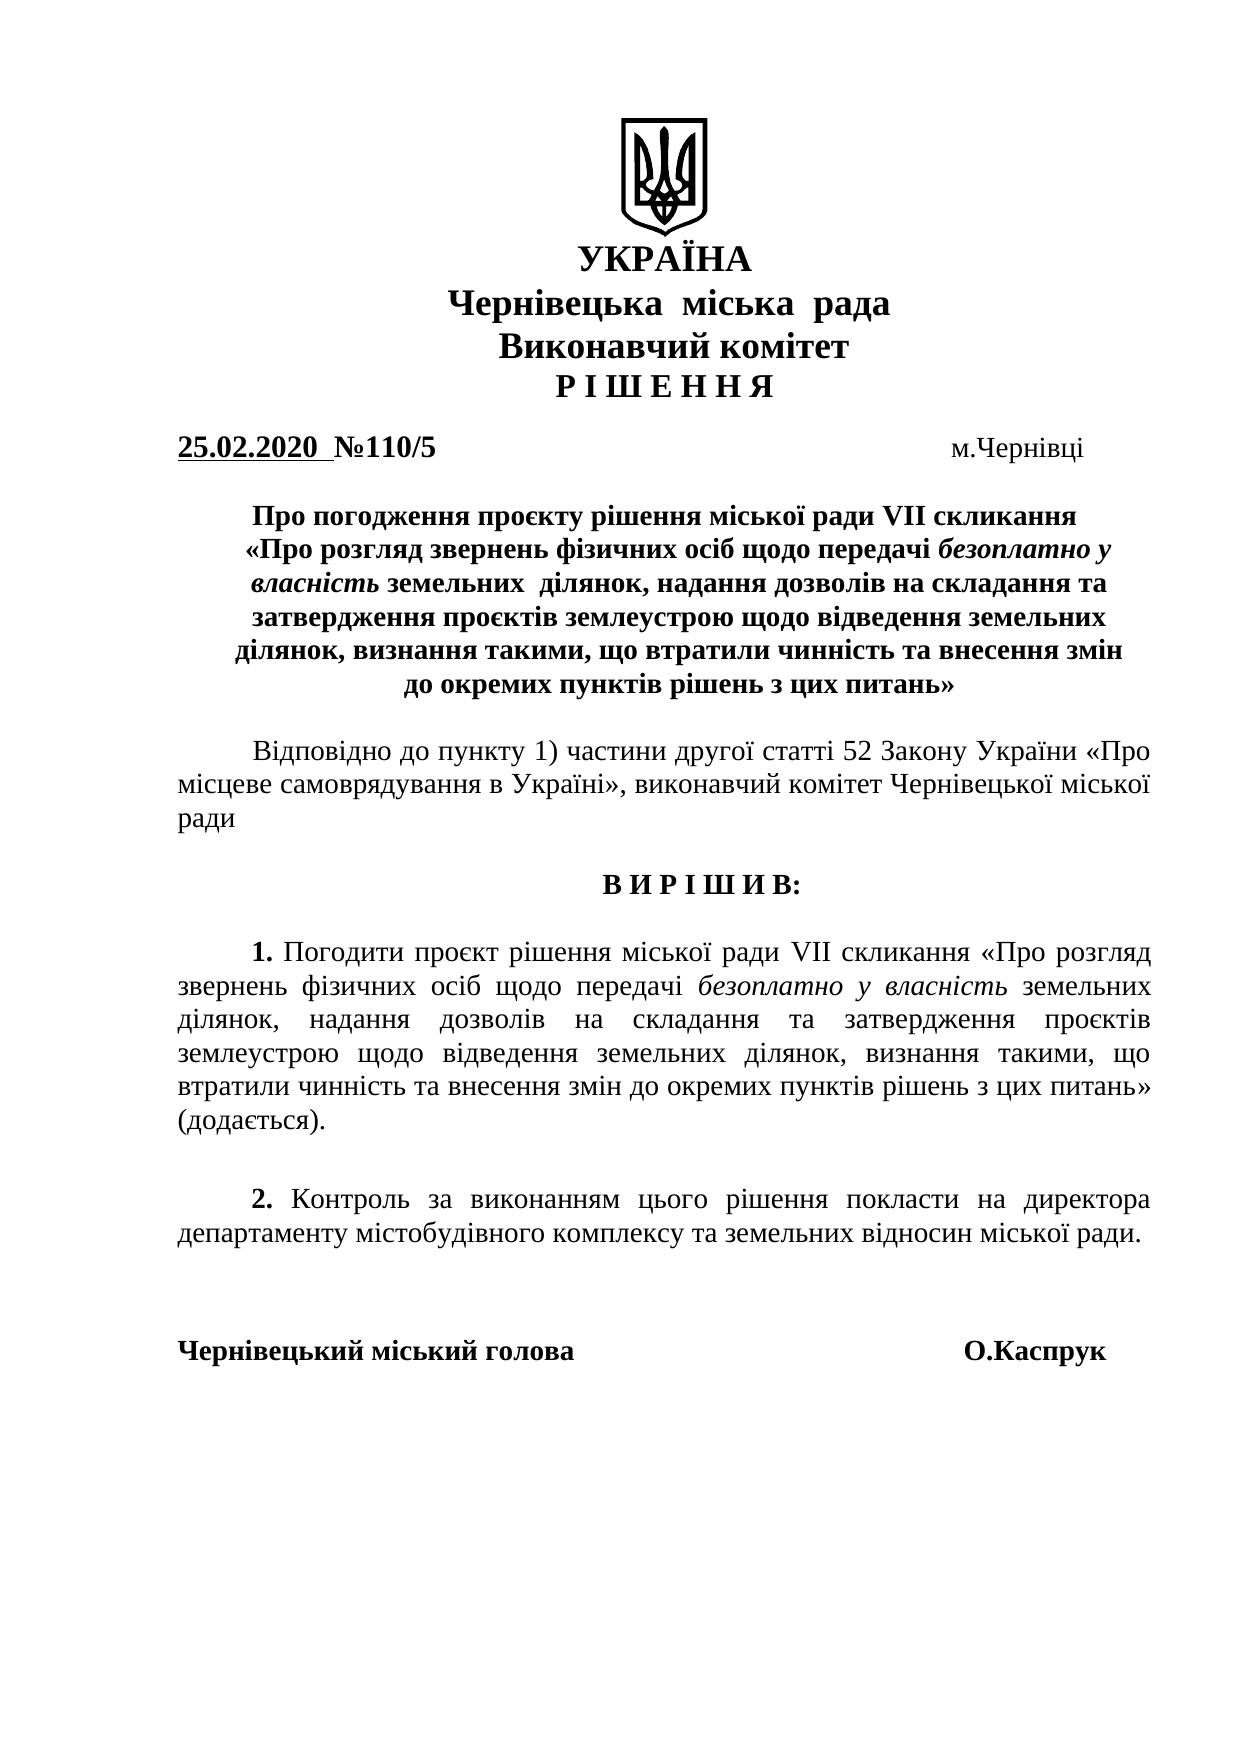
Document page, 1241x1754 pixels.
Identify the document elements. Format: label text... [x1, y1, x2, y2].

subtitle Виконавчий комітет [177, 323, 1152, 366]
text 25.02.2020 №110/5 м.Чернівці [177, 429, 1152, 464]
text Чернівецький міський голова О.Каспрук [177, 1333, 1152, 1366]
text Відповідно до пункту 1) частини другої статті 52 Закону України «Про місцеве самоврядування в Україні», виконавчий комітет Чернівецької міської ради [177, 733, 1152, 833]
text 1. Погодити проєкт рішення міської ради VІI скликання «Про розгляд звернень фізичних осіб щодо передачі безоплатно у власність земельних ділянок, надання дозволів на складання та затвердження проєктів землеустрою щодо відведення земельних ділянок, визнання такими, що втратили чинність та внесення змін до окремих пунктів рішень з цих питань» (додається). [177, 934, 1152, 1135]
text В И Р І Ш И В: [177, 867, 1152, 901]
table_header Про погодження проєкту рішення міської ради VІI скликання «Про розгляд звернень фізичних осіб щодо передачі безоплатно у власність земельних ділянок, надання дозволів на складання та затвердження проєктів землеустрою щодо відведення земельних ділянок, визнання такими, що втратили чинність та внесення змін до окремих пунктів рішень з цих питань» [186, 498, 1143, 699]
subtitle Чернівецька міська рада [177, 280, 1152, 323]
subtitle Р І Ш Е Н Н Я [177, 366, 1152, 404]
text УКРАЇНА [177, 237, 1152, 280]
text 2. Контроль за виконанням цього рішення покласти на директора департаменту містобудівного комплексу та земельних відносин міської ради. [177, 1181, 1152, 1248]
